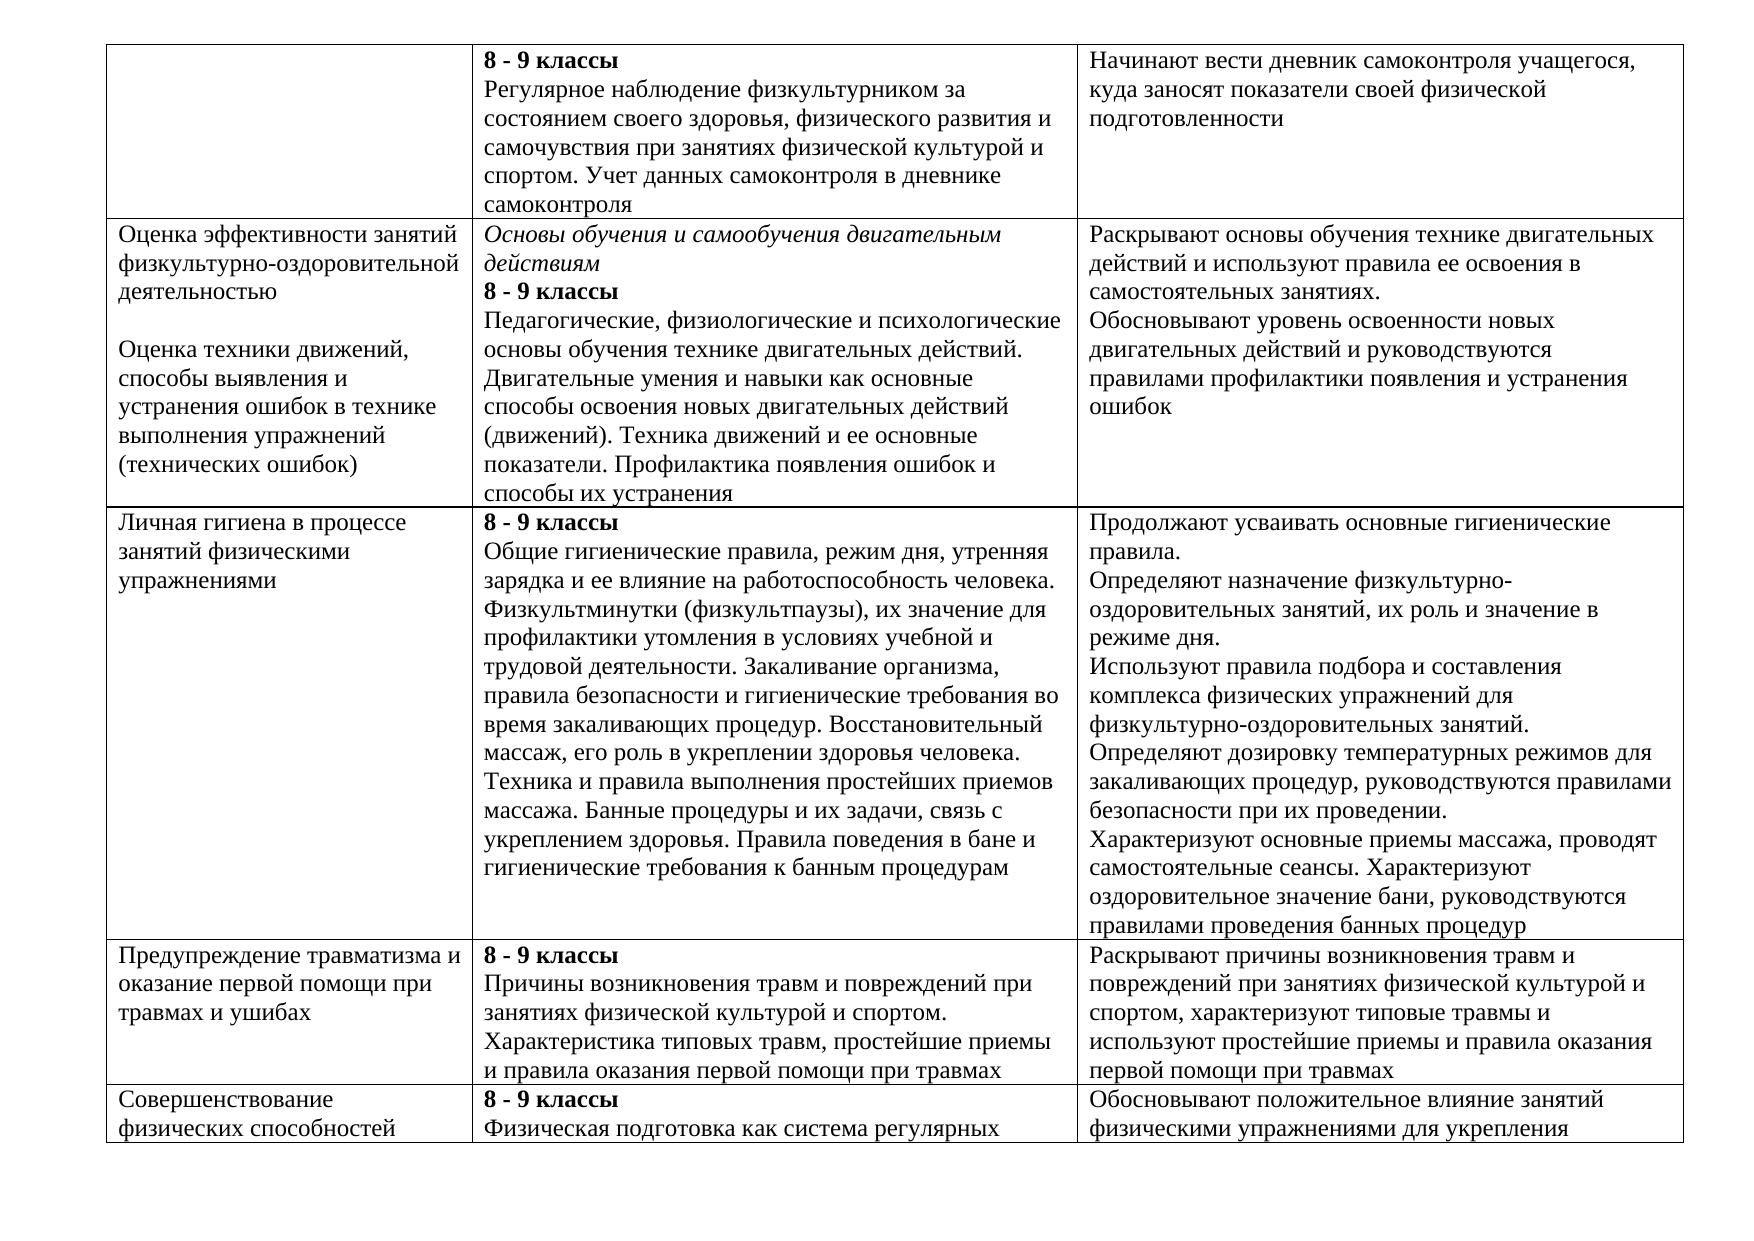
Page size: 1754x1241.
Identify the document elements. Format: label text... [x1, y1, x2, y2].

table_cell 8 - 9 классы Причины возникновения травм и повреждений при занятиях физической культурой и спортом. Характеристика типовых травм, простейшие приемы и правила оказания первой помощи при травмах [473, 940, 1077, 1083]
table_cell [107, 45, 472, 218]
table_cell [1078, 1085, 1683, 1142]
table_cell Оценка эффективности занятий физкультурно-оздоровительной деятельностью Оценка техники движений, способы выявления и устранения ошибок в технике выполнения упражнений (технических ошибок) [107, 219, 472, 506]
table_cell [1078, 45, 1683, 218]
table_cell Основы обучения и самообучения двигательным действиям 8 - 9 классы Педагогические, физиологические и психологические основы обучения технике двигательных действий. Двигательные умения и навыки как основные способы освоения новых двигательных действий (движений). Техника движений и ее основные показатели. Профилактика появления ошибок и способы их устранения [473, 219, 1077, 506]
table_cell Личная гигиена в процессе занятий физическими упражнениями [107, 508, 472, 939]
table_cell 8 - 9 классы Общие гигиенические правила, режим дня, утренняя зарядка и ее влияние на работоспособность человека. Физкультминутки (физкультпаузы), их значение для профилактики утомления в условиях учебной и трудовой деятельности. Закаливание организма, правила безопасности и гигиенические требования во время закаливающих процедур. Восстановительный массаж, его роль в укреплении здоровья человека. Техника и правила выполнения простейших приемов массажа. Банные процедуры и их задачи, связь с укреплением здоровья. Правила поведения в бане и гигиенические требования к банным процедурам [473, 508, 1077, 939]
table_cell Раскрывают основы обучения технике двигательных действий и используют правила ее освоения в самостоятельных занятиях. Обосновывают уровень освоенности новых двигательных действий и руководствуются правилами профилактики появления и устранения ошибок [1078, 219, 1683, 506]
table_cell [473, 45, 1077, 218]
table_cell Предупреждение травматизма и оказание первой помощи при травмах и ушибах [107, 940, 472, 1083]
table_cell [473, 1085, 1077, 1142]
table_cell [107, 1085, 472, 1142]
table_cell Продолжают усваивать основные гигиенические правила. Определяют назначение физкультурно-оздоровительных занятий, их роль и значение в режиме дня. Используют правила подбора и составления комплекса физических упражнений для физкультурно-оздоровительных занятий. Определяют дозировку температурных режимов для закаливающих процедур, руководствуются правилами безопасности при их проведении. Характеризуют основные приемы массажа, проводят самостоятельные сеансы. Характеризуют оздоровительное значение бани, руководствуются правилами проведения банных процедур [1078, 508, 1683, 939]
table_cell Раскрывают причины возникновения травм и повреждений при занятиях физической культурой и спортом, характеризуют типовые травмы и используют простейшие приемы и правила оказания первой помощи при травмах [1078, 940, 1683, 1083]
